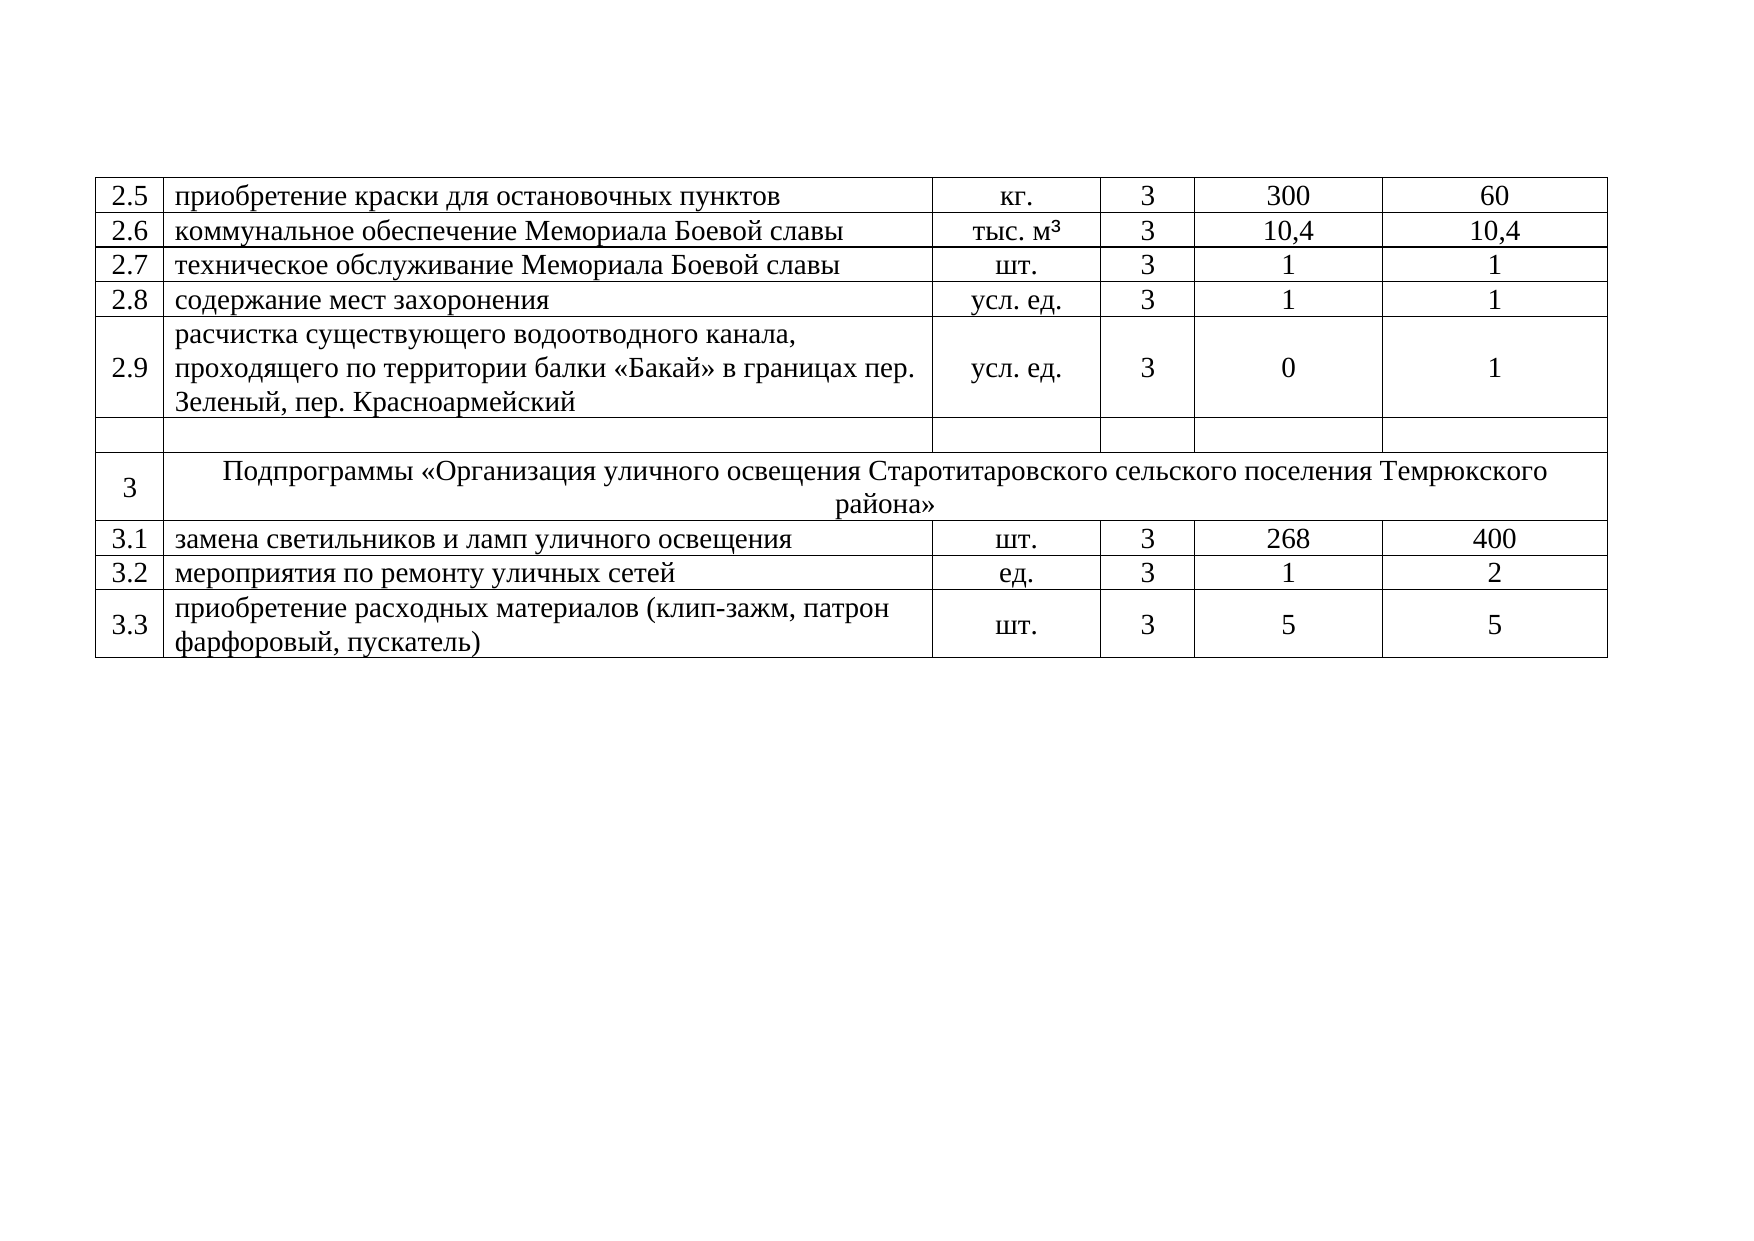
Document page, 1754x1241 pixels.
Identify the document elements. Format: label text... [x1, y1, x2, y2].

table_cell 300 [1195, 178, 1382, 212]
table_cell шт. [933, 521, 1100, 554]
table_cell техническое обслуживание Мемориала Боевой славы [164, 248, 932, 281]
table_cell 1 [1383, 282, 1607, 316]
table_cell приобретение расходных материалов (клип-зажм, патрон фарфоровый, пускатель) [164, 590, 932, 657]
table_cell 1 [1383, 317, 1607, 417]
table_cell приобретение краски для остановочных пунктов [164, 178, 932, 212]
table_cell 3 [1101, 178, 1194, 212]
table_cell 3 [1101, 317, 1194, 417]
table_cell [1195, 418, 1382, 452]
table_cell 3 [1101, 590, 1194, 657]
table_cell 2.9 [96, 317, 163, 417]
table_cell [1383, 418, 1607, 452]
table_cell усл. ед. [933, 317, 1100, 417]
table_cell 3 [1101, 556, 1194, 589]
table_cell [1101, 418, 1194, 452]
table_cell 3 [1101, 248, 1194, 281]
table_cell 2.6 [96, 213, 163, 246]
table_cell 10,4 [1195, 213, 1382, 246]
table_cell ед. [933, 556, 1100, 589]
table_cell 1 [1383, 248, 1607, 281]
table_cell шт. [933, 248, 1100, 281]
table_cell [933, 418, 1100, 452]
table_cell 3 [1101, 521, 1194, 554]
table_cell коммунальное обеспечение Мемориала Боевой славы [164, 213, 932, 246]
table_cell [164, 418, 932, 452]
table_cell 1 [1195, 282, 1382, 316]
table_cell 2.5 [96, 178, 163, 212]
table_cell 2 [1383, 556, 1607, 589]
table_cell 60 [1383, 178, 1607, 212]
table_cell тыс. м³ [933, 213, 1100, 246]
table_cell усл. ед. [933, 282, 1100, 316]
table_cell [96, 418, 163, 452]
table_cell 2.7 [96, 248, 163, 281]
table_cell расчистка существующего водоотводного канала, проходящего по территории балки «Бакай» в границах пер. Зеленый, пер. Красноармейский [164, 317, 932, 417]
table_cell 5 [1383, 590, 1607, 657]
table_cell 3.2 [96, 556, 163, 589]
table_cell мероприятия по ремонту уличных сетей [164, 556, 932, 589]
table_cell 3.1 [96, 521, 163, 554]
table_cell содержание мест захоронения [164, 282, 932, 316]
table_cell 3 [1101, 213, 1194, 246]
table_cell кг. [933, 178, 1100, 212]
table_cell 2.8 [96, 282, 163, 316]
table_cell Подпрограммы «Организация уличного освещения Старотитаровского сельского поселения Темрюкского района» [164, 453, 1607, 520]
table_cell замена светильников и ламп уличного освещения [164, 521, 932, 554]
table_cell 400 [1383, 521, 1607, 554]
table_cell 10,4 [1383, 213, 1607, 246]
table_cell 0 [1195, 317, 1382, 417]
table_cell 1 [1195, 556, 1382, 589]
table_cell 268 [1195, 521, 1382, 554]
table_cell шт. [933, 590, 1100, 657]
table_cell 5 [1195, 590, 1382, 657]
table_cell 3 [96, 453, 163, 520]
table_cell 1 [1195, 248, 1382, 281]
table_cell 3 [1101, 282, 1194, 316]
table_cell 3.3 [96, 590, 163, 657]
